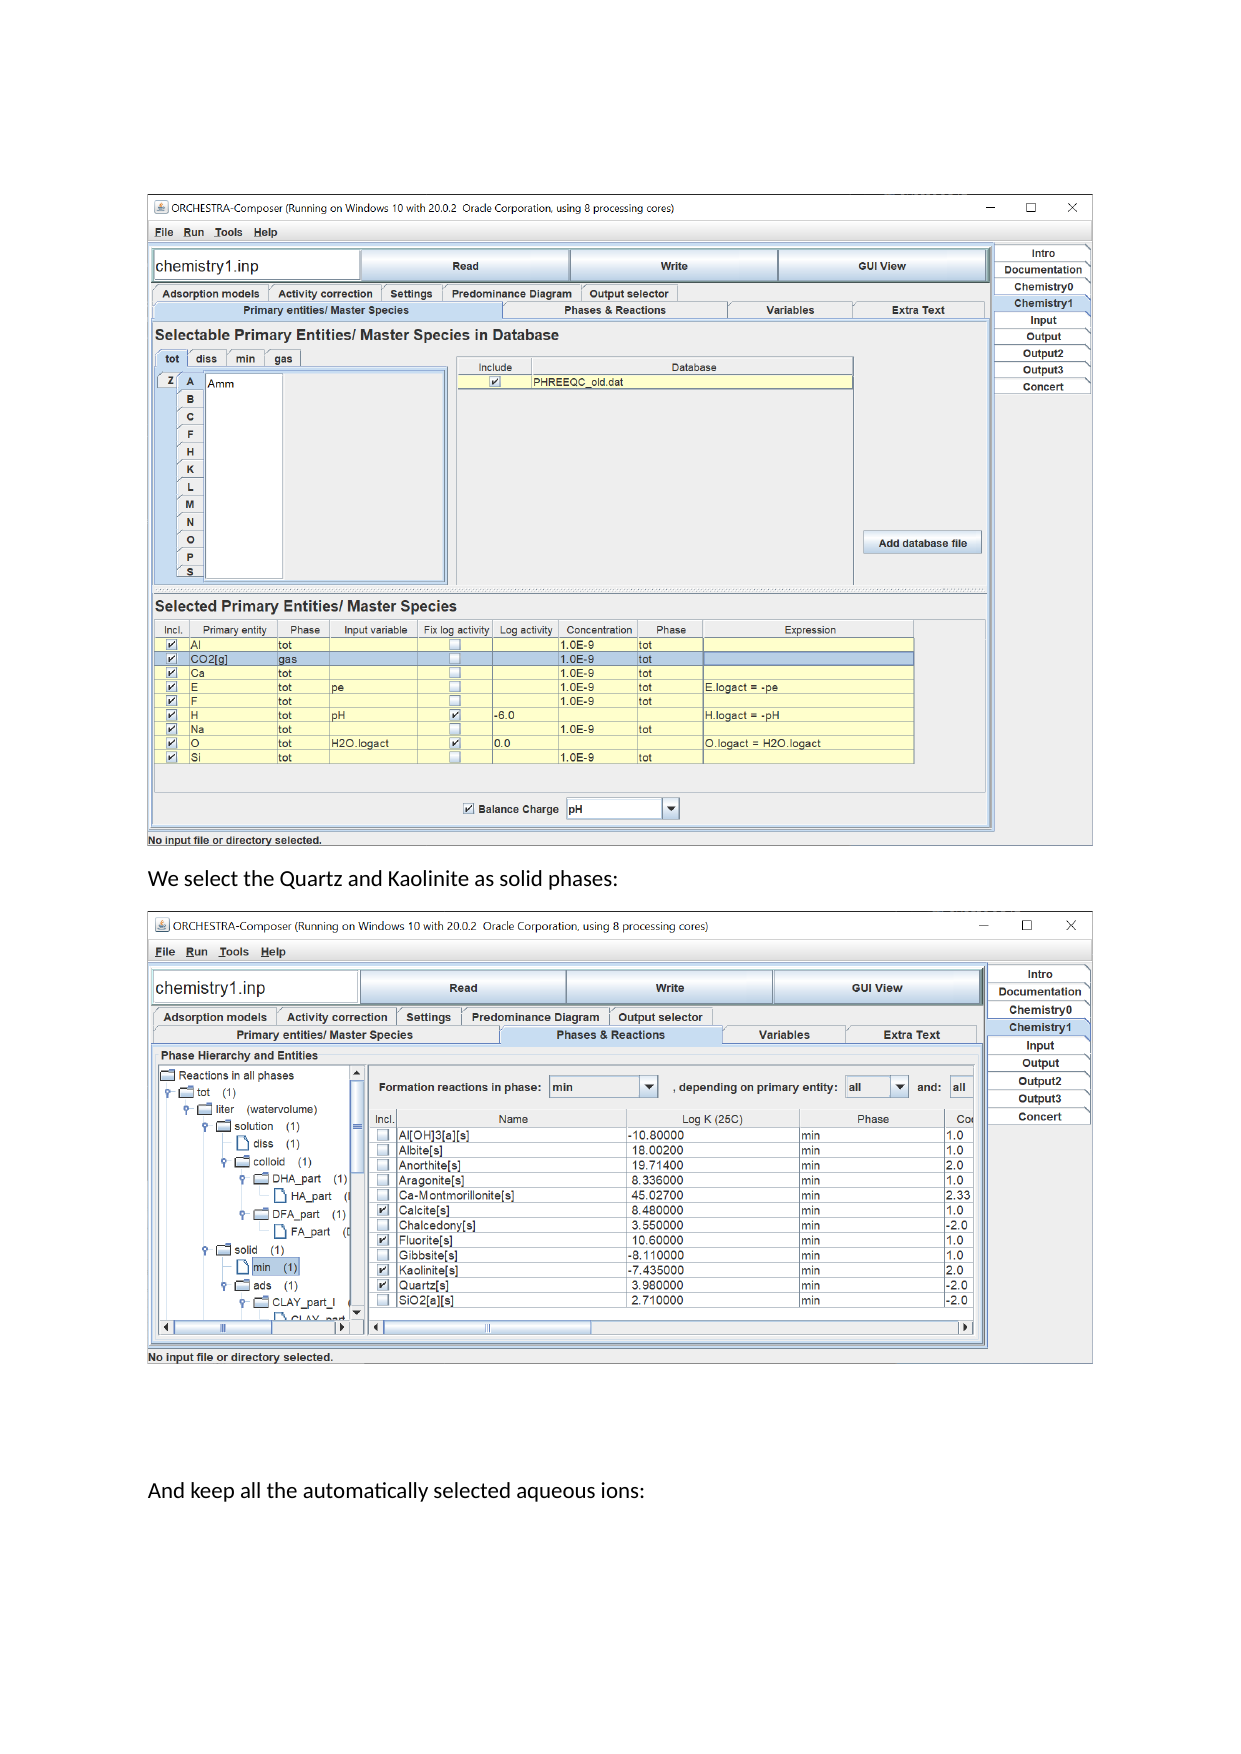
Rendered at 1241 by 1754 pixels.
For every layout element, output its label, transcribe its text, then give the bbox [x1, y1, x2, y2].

picture [147, 911, 1093, 1364]
text And keep all the automatically selected aqueous ions: [148, 1476, 1093, 1504]
text We select the Quartz and Kaolinite as solid phases: [148, 864, 1093, 893]
picture [147, 194, 1093, 846]
